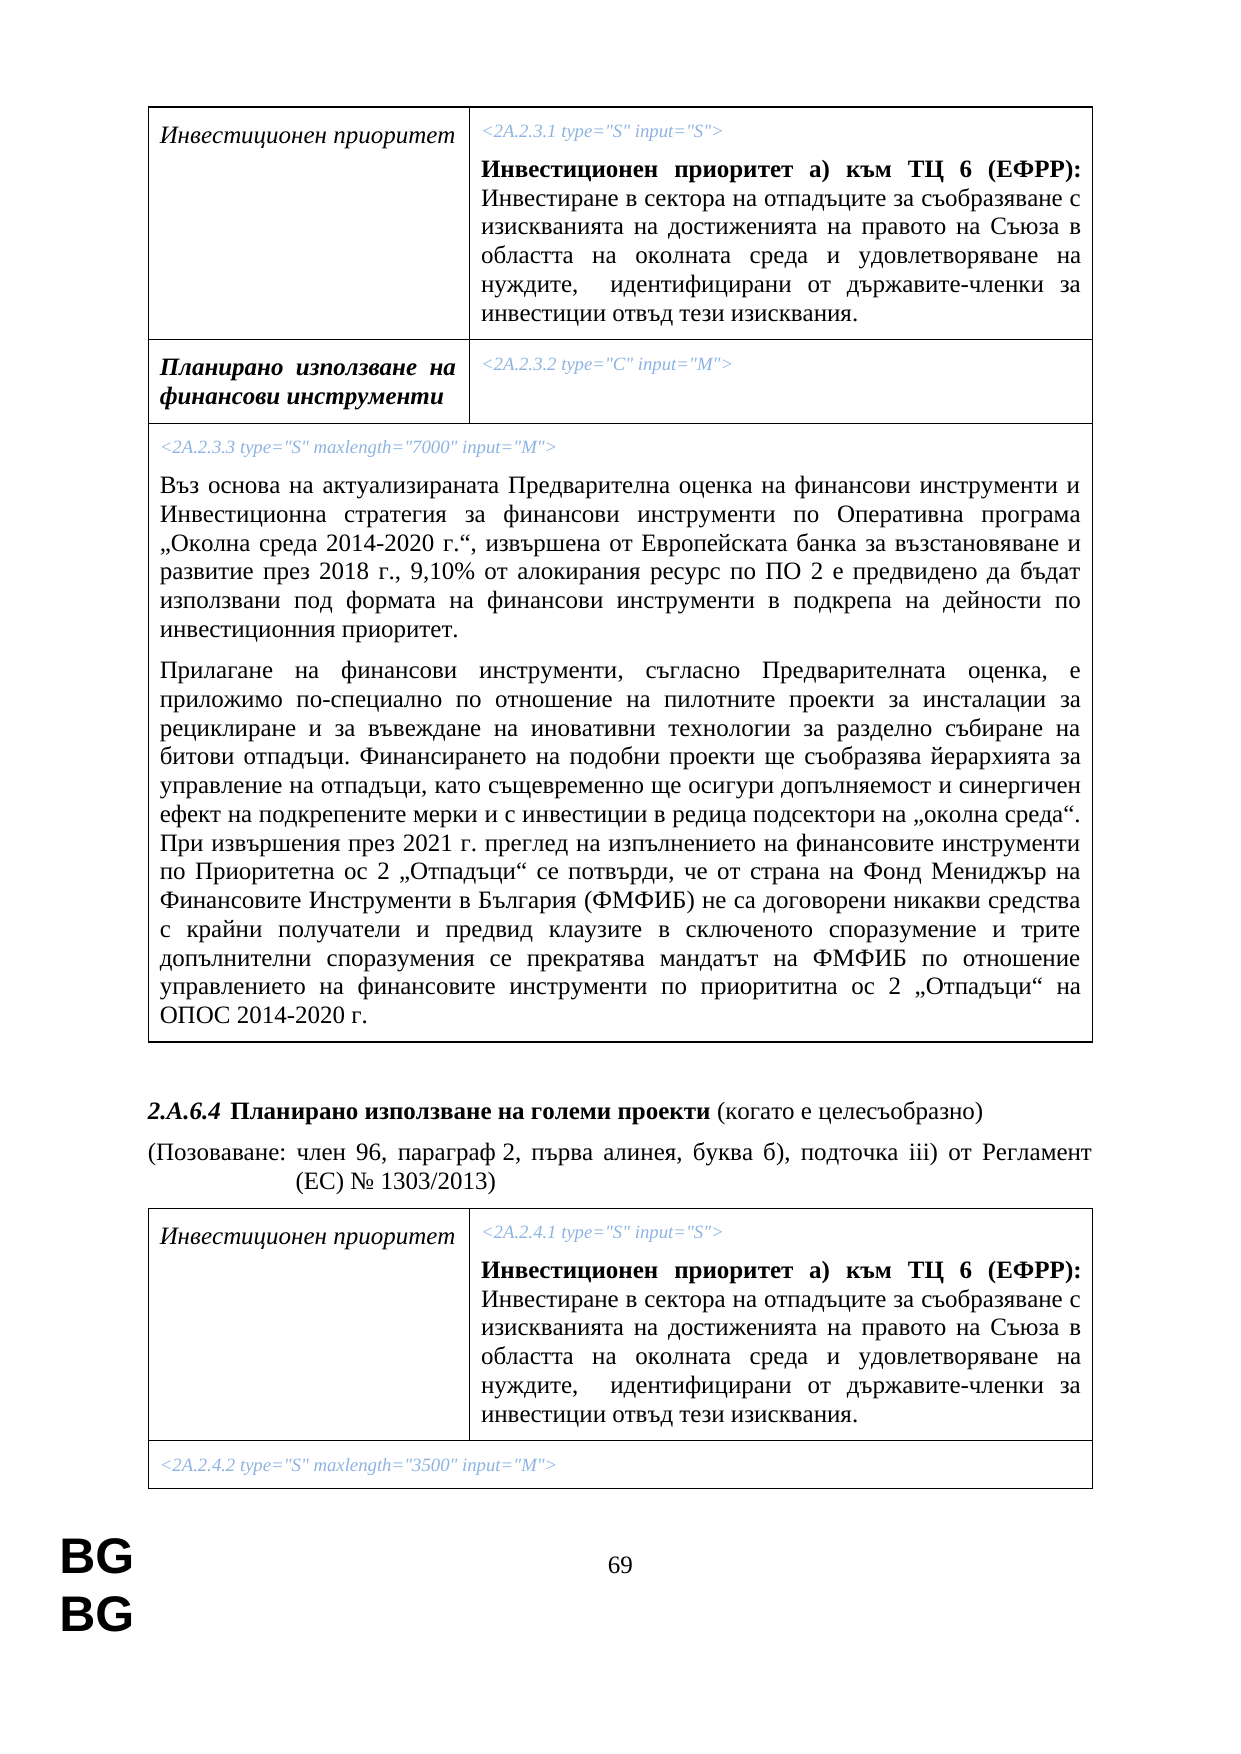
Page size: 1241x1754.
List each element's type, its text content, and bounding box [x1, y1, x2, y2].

table_cell Планирано използване на финансови инструменти [149, 340, 469, 422]
table_header Инвестиционен приоритет [149, 1209, 469, 1440]
table_cell <2A.2.3.3 type="S" maxlength="7000" input="M"> Въз основа на актуализираната Предварителна оценка на финансови инструменти и Инвестиционна стратегия за финансови инструменти по Оперативна програма „Околна среда 2014-2020 г.“, извършена от Европейската банка за възстановяване и развитие през 2018 г., 9,10% от алокирания ресурс по ПО 2 е предвидено да бъдат използвани под формата на финансови инструменти в подкрепа на дейности по инвестиционния приоритет. Прилагане на финансови инструменти, съгласно Предварителната оценка, е приложимо по-специално по отношение на пилотните проекти за инсталации за рециклиране и за въвеждане на иновативни технологии за разделно събиране на битови отпадъци. Финансирането на подобни проекти ще съобразява йерархията за управление на отпадъци, като същевременно ще осигури допълняемост и синергичен ефект на подкрепените мерки и с инвестиции в редица подсектори на „околна среда“. При извършения през 2021 г. преглед на изпълнението на финансовите инструменти по Приоритетна ос 2 „Отпадъци“ се потвърди, че от страна на Фонд Мениджър на Финансовите Инструменти в България (ФМФИБ) не са договорени никакви средства с крайни получатели и предвид клаузите в сключеното споразумение и трите допълнителни споразумения се прекратява мандатът на ФМФИБ по отношение управлението на финансовите инструменти по приорититна ос 2 „Отпадъци“ на ОПОС 2014-2020 г. [149, 424, 1092, 1041]
text 2.A.6.4 Планирано използване на големи проекти (когато е целесъобразно) [148, 1096, 1092, 1125]
table_header Инвестиционен приоритет [149, 108, 469, 339]
table_header <2A.2.3.1 type="S" input="S"> Инвестиционен приоритет а) към ТЦ 6 (ЕФРР): Инвестиране в сектора на отпадъците за съобразяване с изискванията на достиженията на правото на Съюза в областта на околната среда и удовлетворяване на нуждите, идентифицирани от държавите-членки за инвестиции отвъд тези изисквания. [470, 108, 1092, 339]
subtitle (Позоваване: член 96, параграф 2, първа алинея, буква б), подточка iii) от Регламент (EС) № 1303/2013) [148, 1137, 1092, 1195]
table_header <2A.2.4.1 type="S" input="S"> Инвестиционен приоритет а) към ТЦ 6 (ЕФРР): Инвестиране в сектора на отпадъците за съобразяване с изискванията на достиженията на правото на Съюза в областта на околната среда и удовлетворяване на нуждите, идентифицирани от държавите-членки за инвестиции отвъд тези изисквания. [470, 1209, 1092, 1440]
table_cell <2A.2.3.2 type="C" input="M"> [470, 340, 1092, 422]
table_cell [149, 1441, 1092, 1488]
